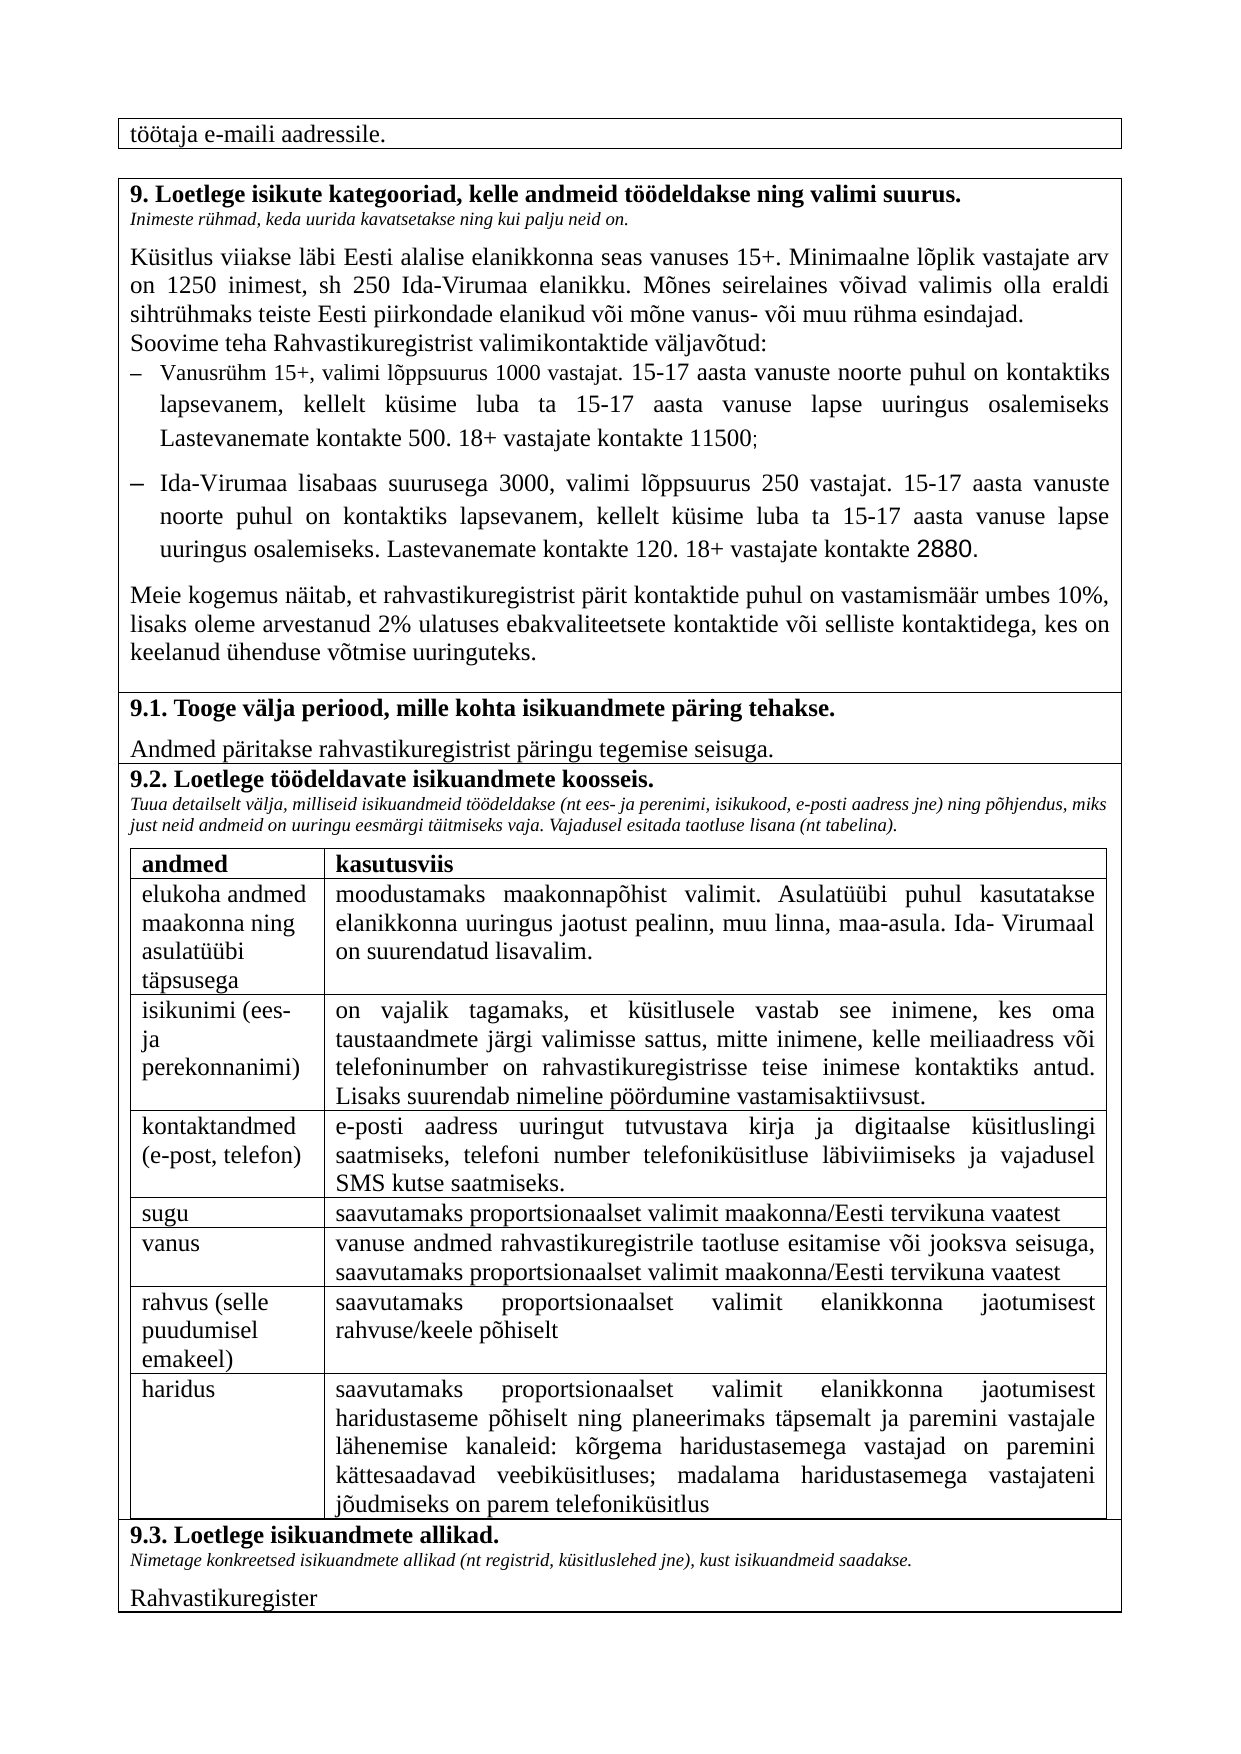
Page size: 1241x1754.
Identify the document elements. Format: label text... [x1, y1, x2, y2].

table_cell 9.3. Loetlege isikuandmete allikad. Nimetage konkreetsed isikuandmete allikad (nt registrid, küsitluslehed jne), kust isikuandmeid saadakse. Rahvastikuregister [119, 1520, 1121, 1611]
table_cell 9.2. Loetlege töödeldavate isikuandmete koosseis. Tuua detailselt välja, milliseid isikuandmeid töödeldakse (nt ees- ja perenimi, isikukood, e-posti aadress jne) ning põhjendus, miks just neid andmeid on uuringu eesmärgi täitmiseks vaja. Vajadusel esitada taotluse lisana (nt tabelina). [119, 764, 1121, 1519]
table_header 9. Loetlege isikute kategooriad, kelle andmeid töödeldakse ning valimi suurus. Inimeste rühmad, keda uurida kavatsetakse ning kui palju neid on. Küsitlus viiakse läbi Eesti alalise elanikkonna seas vanuses 15+. Minimaalne lõplik vastajate arv on 1250 inimest, sh 250 Ida-Virumaa elanikku. Mõnes seirelaines võivad valimis olla eraldi sihtrühmaks teiste Eesti piirkondade elanikud või mõne vanus- või muu rühma esindajad. Soovime teha Rahvastikuregistrist valimikontaktide väljavõtud: Vanusrühm 15+, valimi lõppsuurus 1000 vastajat. 15-17 aasta vanuste noorte puhul on kontaktiks lapsevanem, kellelt küsime luba ta 15-17 aasta vanuse lapse uuringus osalemiseks Lastevanemate kontakte 500. 18+ vastajate kontakte 11500; Ida-Virumaa lisabaas suurusega 3000, valimi lõppsuurus 250 vastajat. 15-17 aasta vanuste noorte puhul on kontaktiks lapsevanem, kellelt küsime luba ta 15-17 aasta vanuse lapse uuringus osalemiseks. Lastevanemate kontakte 120. 18+ vastajate kontakte 2880. Meie kogemus näitab, et rahvastikuregistrist pärit kontaktide puhul on vastamismäär umbes 10%, lisaks oleme arvestanud 2% ulatuses ebakvaliteetsete kontaktide või selliste kontaktidega, kes on keelanud ühenduse võtmise uuringuteks. [119, 179, 1121, 692]
table_cell 9.1. Tooge välja periood, mille kohta isikuandmete päring tehakse. Andmed päritakse rahvastikuregistrist päringu tegemise seisuga. [119, 693, 1121, 763]
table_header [119, 119, 1121, 148]
